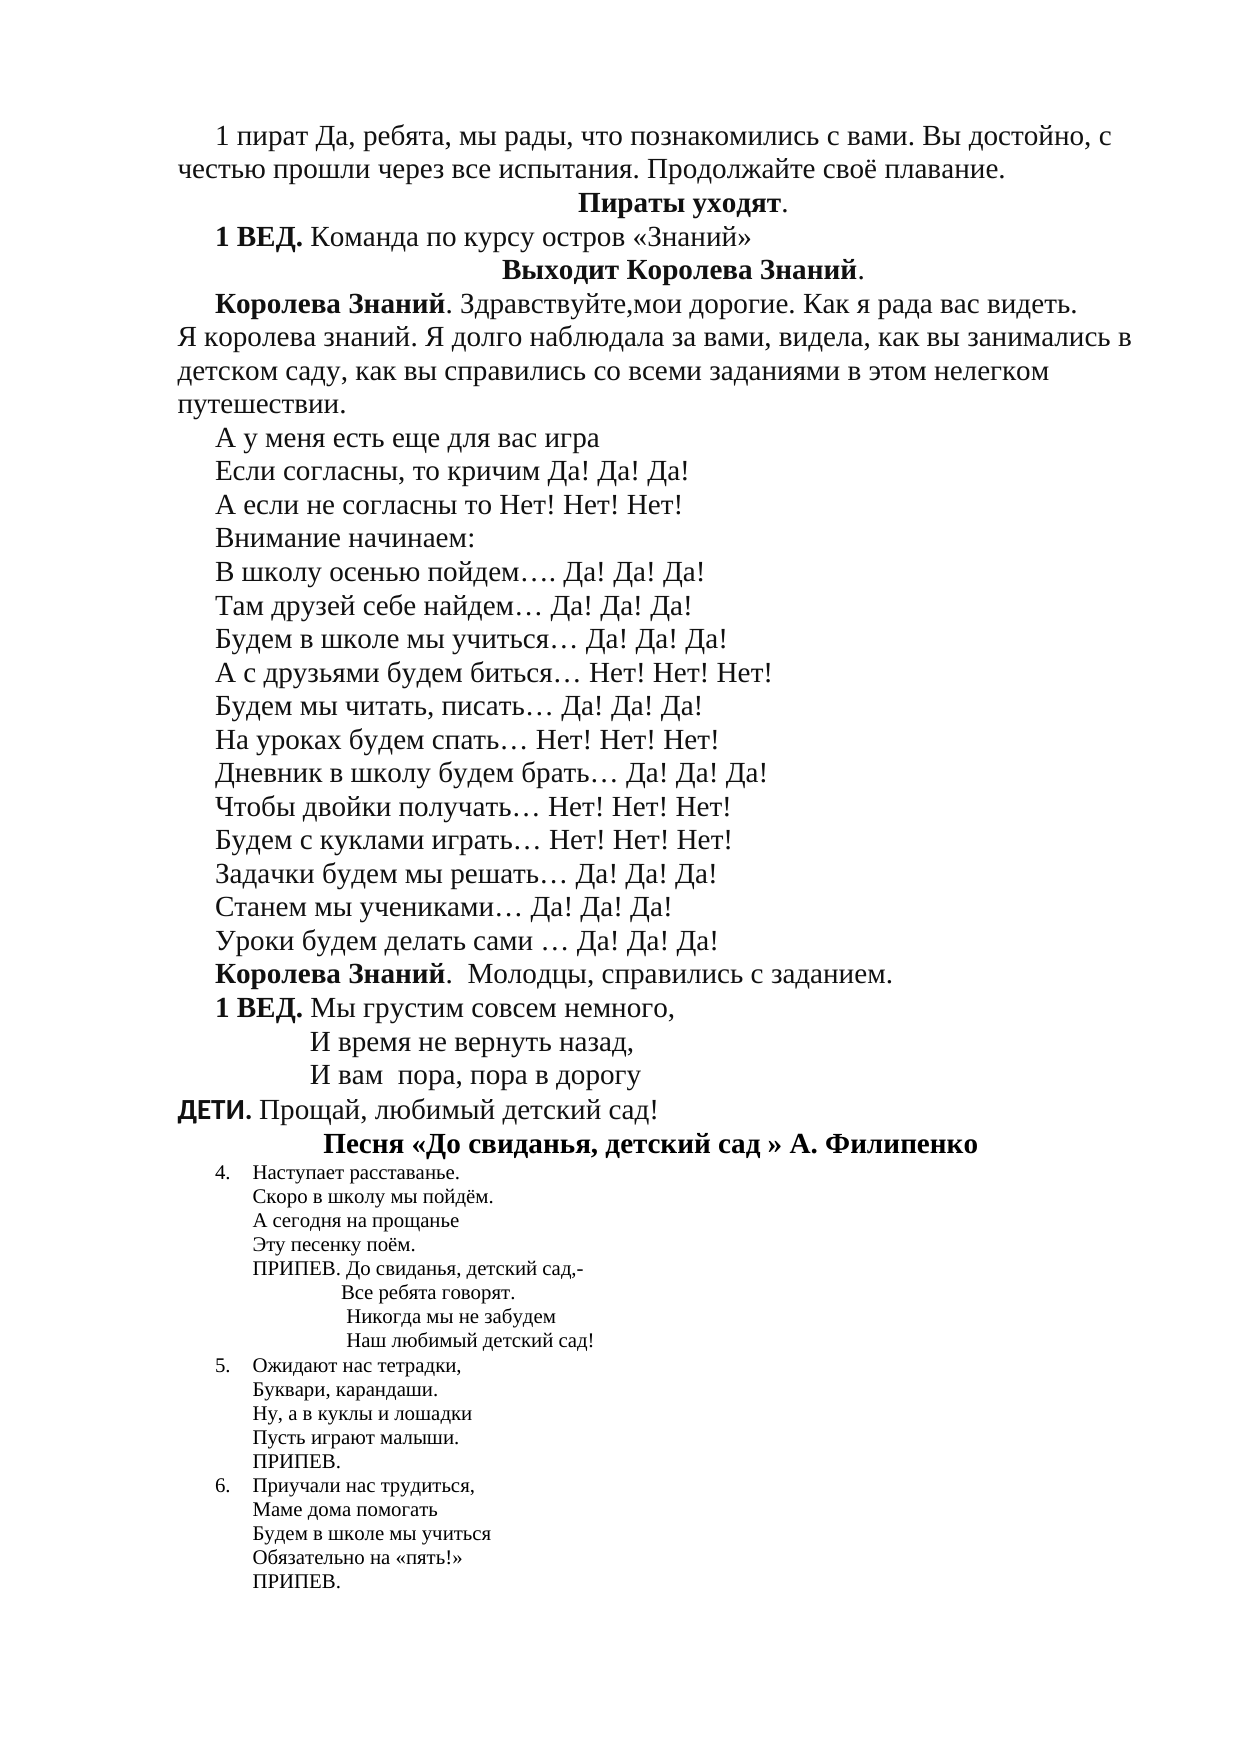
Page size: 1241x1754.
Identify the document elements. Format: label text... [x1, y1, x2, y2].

list А сегодня на прощанье [252, 1208, 1152, 1232]
list Буквари, карандаши. [252, 1377, 1152, 1401]
list ПРИПЕВ. [252, 1449, 1152, 1473]
list ПРИПЕВ. [252, 1569, 1152, 1593]
text Пираты уходят. [177, 185, 1152, 219]
list Ожидают нас тетрадки, [215, 1352, 1152, 1377]
list Скоро в школу мы пойдём. [252, 1184, 1152, 1208]
text Станем мы учениками… Да! Да! Да! [177, 889, 1152, 923]
text В школу осенью пойдем…. Да! Да! Да! [177, 554, 1152, 588]
text Песня «До свиданья, детский сад » А. Филипенко [177, 1126, 1152, 1160]
list Обязательно на «пять!» [252, 1545, 1152, 1569]
text 1 ВЕД. Команда по курсу остров «Знаний» [177, 219, 1152, 252]
list Наш любимый детский сад! [252, 1328, 1152, 1352]
text ДЕТИ. Прощай, любимый детский сад! [177, 1091, 1152, 1126]
text Там друзей себе найдем… Да! Да! Да! [177, 588, 1152, 621]
list Эту песенку поём. [252, 1232, 1152, 1256]
list Маме дома помогать Будем в школе мы учиться [252, 1497, 1152, 1545]
text Задачки будем мы решать… Да! Да! Да! [177, 856, 1152, 889]
text Будем мы читать, писать… Да! Да! Да! [177, 688, 1152, 722]
list Ну, а в куклы и лошадки [252, 1401, 1152, 1425]
text На уроках будем спать… Нет! Нет! Нет! [177, 722, 1152, 755]
list Никогда мы не забудем [252, 1304, 1152, 1328]
text Будем с куклами играть… Нет! Нет! Нет! [177, 822, 1152, 856]
text Если согласны, то кричим Да! Да! Да! [177, 453, 1152, 487]
text Внимание начинаем: [177, 521, 1152, 554]
text 1 ВЕД. Мы грустим совсем немного, [177, 990, 1152, 1024]
text Королева Знаний. Молодцы, справились с заданием. [177, 957, 1152, 990]
text А с друзьями будем биться… Нет! Нет! Нет! [177, 655, 1152, 688]
text И вам пора, пора в дорогу [177, 1057, 1152, 1091]
list ПРИПЕВ. До свиданья, детский сад,- [252, 1256, 1152, 1280]
list Наступает расставанье. [215, 1160, 1152, 1184]
text Королева Знаний. Здравствуйте,мои дорогие. Как я рада вас видеть. Я королева знаний. Я долго наблюдала за вами, видела, как вы занимались в детском саду, как вы справились со всеми заданиями в этом нелегком путешествии. [177, 286, 1152, 420]
text Дневник в школу будем брать… Да! Да! Да! [177, 755, 1152, 789]
text Выходит Королева Знаний. [177, 252, 1152, 286]
text А если не согласны то Нет! Нет! Нет! [177, 487, 1152, 521]
text И время не вернуть назад, [177, 1024, 1152, 1057]
text Чтобы двойки получать… Нет! Нет! Нет! [177, 789, 1152, 822]
text Будем в школе мы учиться… Да! Да! Да! [177, 621, 1152, 655]
text А у меня есть еще для вас игра [177, 420, 1152, 453]
text 1 пират Да, ребята, мы рады, что познакомились с вами. Вы достойно, с честью прошли через все испытания. Продолжайте своё плавание. [177, 118, 1152, 185]
list Приучали нас трудиться, [215, 1473, 1152, 1497]
list Пусть играют малыши. [252, 1425, 1152, 1449]
text Уроки будем делать сами … Да! Да! Да! [177, 923, 1152, 957]
list Все ребята говорят. [252, 1280, 1152, 1304]
